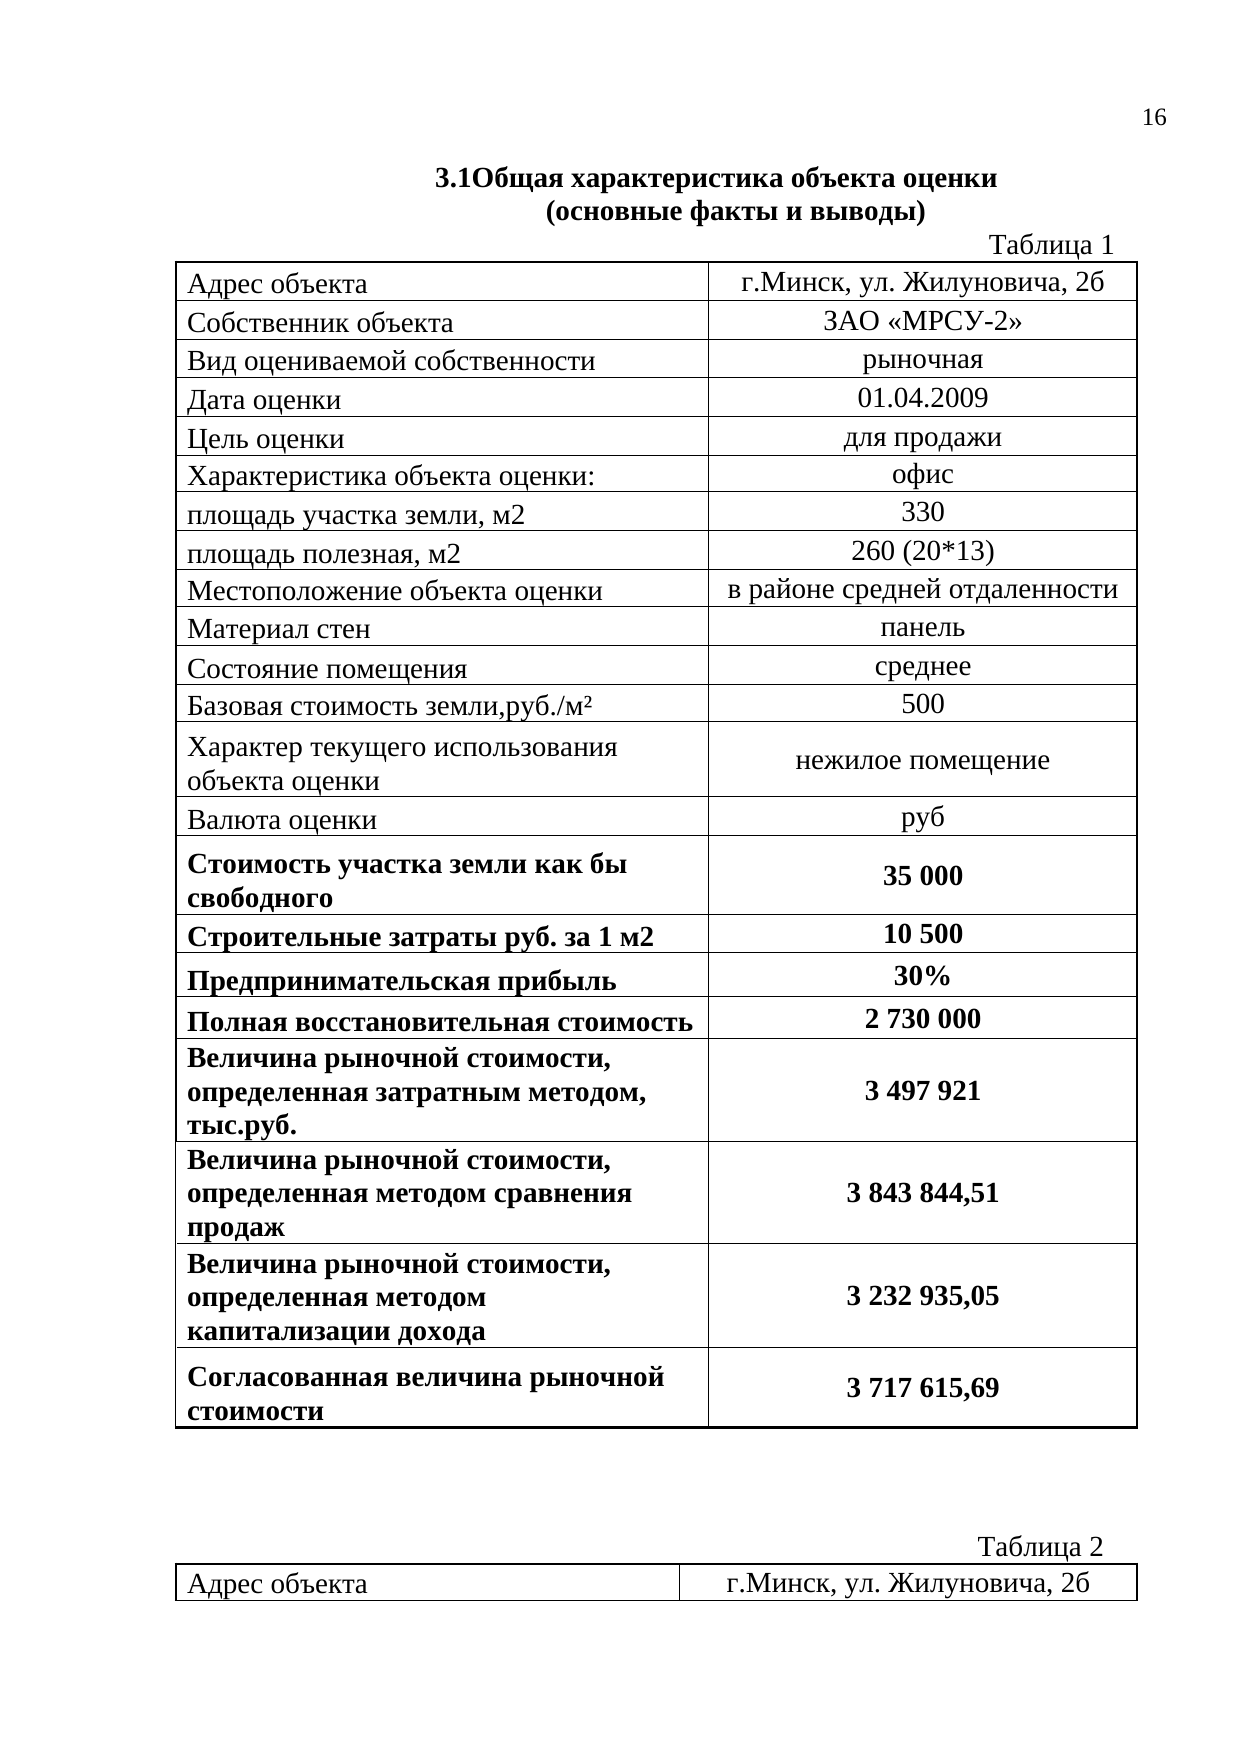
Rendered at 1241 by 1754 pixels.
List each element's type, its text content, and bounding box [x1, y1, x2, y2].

table_cell Вид оцениваемой собственности [177, 340, 708, 377]
table_header Адрес объекта [177, 1565, 679, 1600]
table_cell Цель оценки [177, 417, 708, 455]
table_cell площадь участка земли, м2 [177, 492, 708, 530]
table_cell Собственник объекта [177, 301, 708, 339]
table_cell Предпринимательская прибыль [177, 953, 708, 996]
table_cell Стоимость участка земли как бы свободного [177, 836, 708, 913]
table_cell Местоположение объекта оценки [177, 570, 708, 606]
table_cell 330 [709, 492, 1136, 530]
table_cell панель [709, 607, 1136, 645]
table_cell Согласованная величина рыночной стоимости [176, 1347, 708, 1426]
table_cell 3 232 935,05 [709, 1244, 1136, 1347]
table_cell 3 497 921 [709, 1039, 1136, 1141]
table_cell 260 (20*13) [709, 531, 1136, 569]
table_header г.Минск, ул. Жилуновича, 2б [709, 263, 1136, 300]
table_cell 01.04.2009 [709, 378, 1136, 416]
table_cell 3 843 844,51 [709, 1142, 1136, 1242]
table_cell 30% [709, 953, 1136, 996]
table_cell нежилое помещение [709, 722, 1136, 796]
table_cell 10 500 [709, 915, 1136, 952]
table_cell Валюта оценки [177, 797, 708, 835]
text 3.1Общая характеристика объекта оценки [266, 160, 1167, 193]
table_cell Характеристика объекта оценки: [177, 456, 708, 491]
table_cell Базовая стоимость земли,руб./м² [177, 685, 708, 721]
list (основные факты и выводы) [305, 193, 1167, 227]
table_cell Материал стен [177, 607, 708, 645]
table_cell 500 [709, 685, 1136, 721]
table_cell ЗАО «МРСУ-2» [709, 301, 1136, 339]
table_cell Дата оценки [177, 378, 708, 416]
table_cell в районе средней отдаленности [709, 570, 1136, 606]
text Таблица 2 [826, 1529, 1167, 1563]
table_cell Характер текущего использования объекта оценки [177, 722, 708, 796]
table_cell Величина рыночной стоимости, определенная методом сравнения продаж [176, 1142, 708, 1242]
table_cell офис [709, 456, 1136, 491]
table_cell среднее [709, 646, 1136, 684]
table_cell Строительные затраты руб. за 1 м2 [177, 915, 708, 952]
table_header г.Минск, ул. Жилуновича, 2б [680, 1565, 1136, 1600]
table_header Адрес объекта [177, 263, 708, 300]
list Таблица 1 [969, 227, 1167, 261]
table_cell Полная восстановительная стоимость [177, 997, 708, 1038]
table_cell 2 730 000 [709, 997, 1136, 1038]
table_cell Состояние помещения [177, 646, 708, 684]
table_cell рыночная [709, 340, 1136, 377]
table_cell 35 000 [709, 836, 1136, 913]
table_cell 3 717 615,69 [709, 1348, 1136, 1426]
table_cell Величина рыночной стоимости, определенная методом капитализации дохода [176, 1243, 708, 1347]
table_cell Величина рыночной стоимости, определенная затратным методом, тыс.руб. [177, 1039, 708, 1141]
table_cell для продажи [709, 417, 1136, 455]
table_cell руб [709, 797, 1136, 835]
table_cell площадь полезная, м2 [177, 531, 708, 569]
